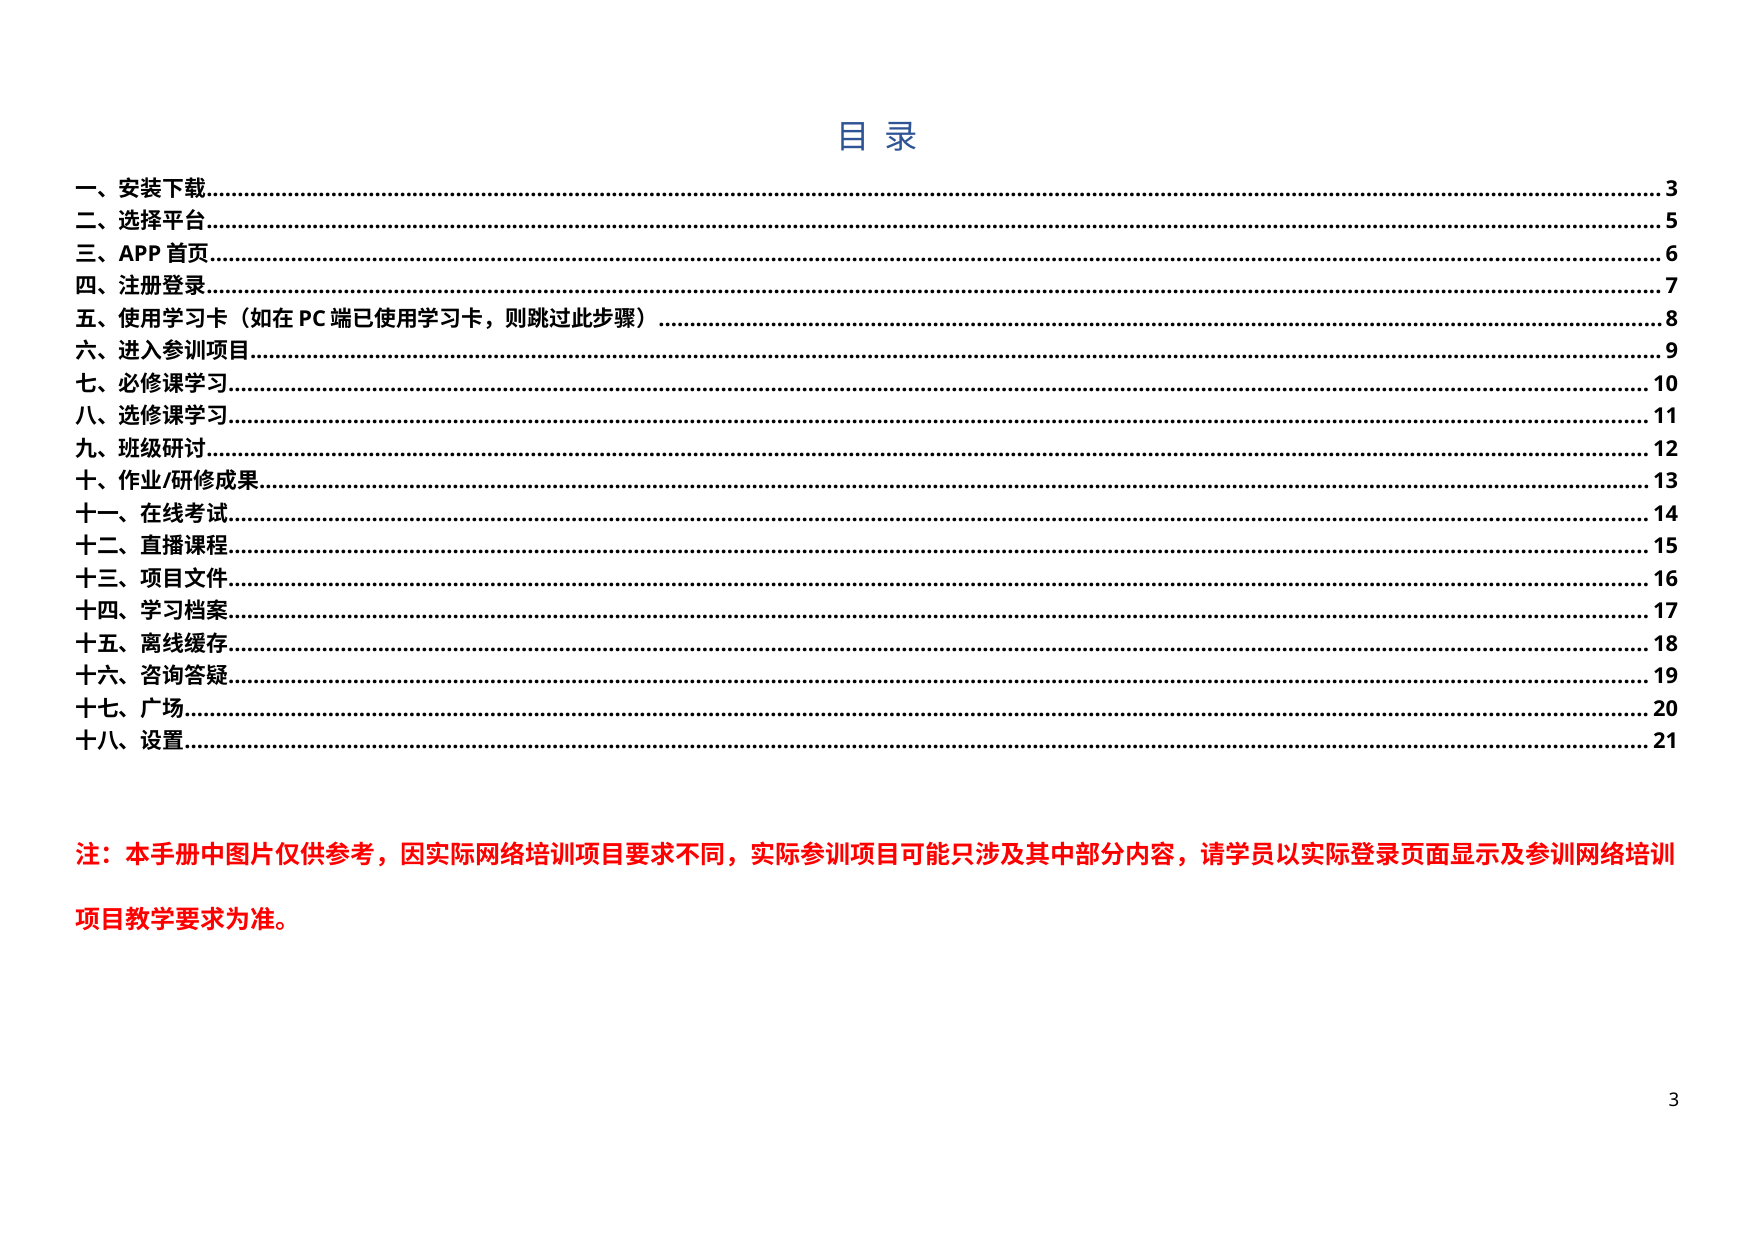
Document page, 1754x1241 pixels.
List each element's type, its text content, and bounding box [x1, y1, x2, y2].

text 注：本手册中图片仅供参考，因实际网络培训项目要求不同，实际参训项目可能只涉及其中部分内容，请学员以实际登录页面显示及参训网络培训项目教学要求为准。 [75, 821, 1679, 951]
